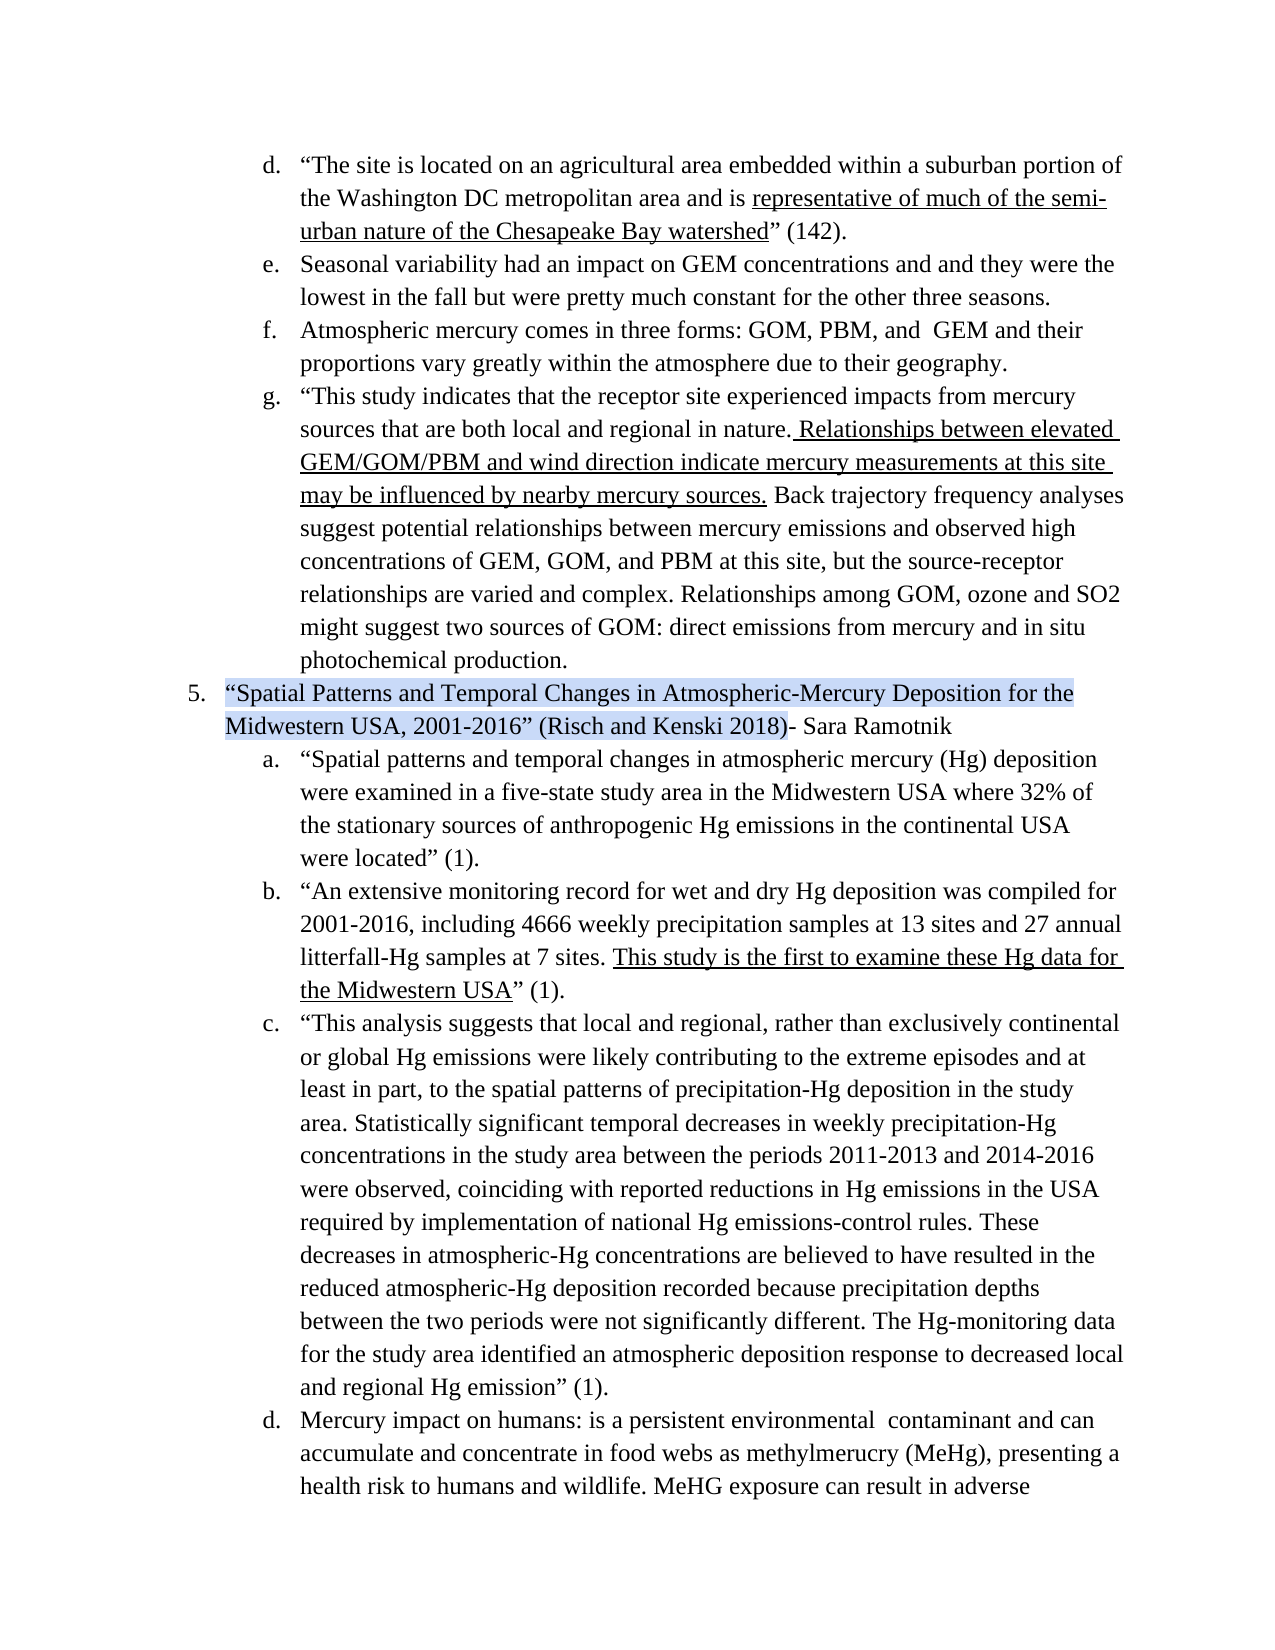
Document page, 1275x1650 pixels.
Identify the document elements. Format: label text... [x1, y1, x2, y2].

list “Spatial Patterns and Temporal Changes in Atmospheric-Mercury Deposition for the Midwestern USA, 2001-2016” (Risch and Kenski 2018)- Sara Ramotnik [187, 678, 1125, 740]
list “Spatial patterns and temporal changes in atmospheric mercury (Hg) deposition were examined in a five-state study area in the Midwestern USA where 32% of the stationary sources of anthropogenic Hg emissions in the continental USA were located” (1). [262, 744, 1125, 872]
list “This study indicates that the receptor site experienced impacts from mercury sources that are both local and regional in nature. Relationships between elevated GEM/GOM/PBM and wind direction indicate mercury measurements at this site may be influenced by nearby mercury sources. Back trajectory frequency analyses suggest potential relationships between mercury emissions and observed high concentrations of GEM, GOM, and PBM at this site, but the source-receptor relationships are varied and complex. Relationships among GOM, ozone and SO2 might suggest two sources of GOM: direct emissions from mercury and in situ photochemical production. [262, 381, 1125, 674]
list Seasonal variability had an impact on GEM concentrations and and they were the lowest in the fall but were pretty much constant for the other three seasons. [262, 249, 1125, 311]
list “The site is located on an agricultural area embedded within a suburban portion of the Washington DC metropolitan area and is representative of much of the semi-urban nature of the Chesapeake Bay watershed” (142). [262, 150, 1125, 245]
list Atmospheric mercury comes in three forms: GOM, PBM, and GEM and their proportions vary greatly within the atmosphere due to their geography. [262, 315, 1125, 377]
list “This analysis suggests that local and regional, rather than exclusively continental or global Hg emissions were likely contributing to the extreme episodes and at least in part, to the spatial patterns of precipitation-Hg deposition in the study area. Statistically significant temporal decreases in weekly precipitation-Hg concentrations in the study area between the periods 2011-2013 and 2014-2016 were observed, coinciding with reported reductions in Hg emissions in the USA required by implementation of national Hg emissions-control rules. These decreases in atmospheric-Hg concentrations are believed to have resulted in the reduced atmospheric-Hg deposition recorded because precipitation depths between the two periods were not significantly different. The Hg-monitoring data for the study area identified an atmospheric deposition response to decreased local and regional Hg emission” (1). [262, 1008, 1125, 1401]
list “An extensive monitoring record for wet and dry Hg deposition was compiled for 2001-2016, including 4666 weekly precipitation samples at 13 sites and 27 annual litterfall-Hg samples at 7 sites. This study is the first to examine these Hg data for the Midwestern USA” (1). [262, 876, 1125, 1004]
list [262, 1405, 1125, 1499]
